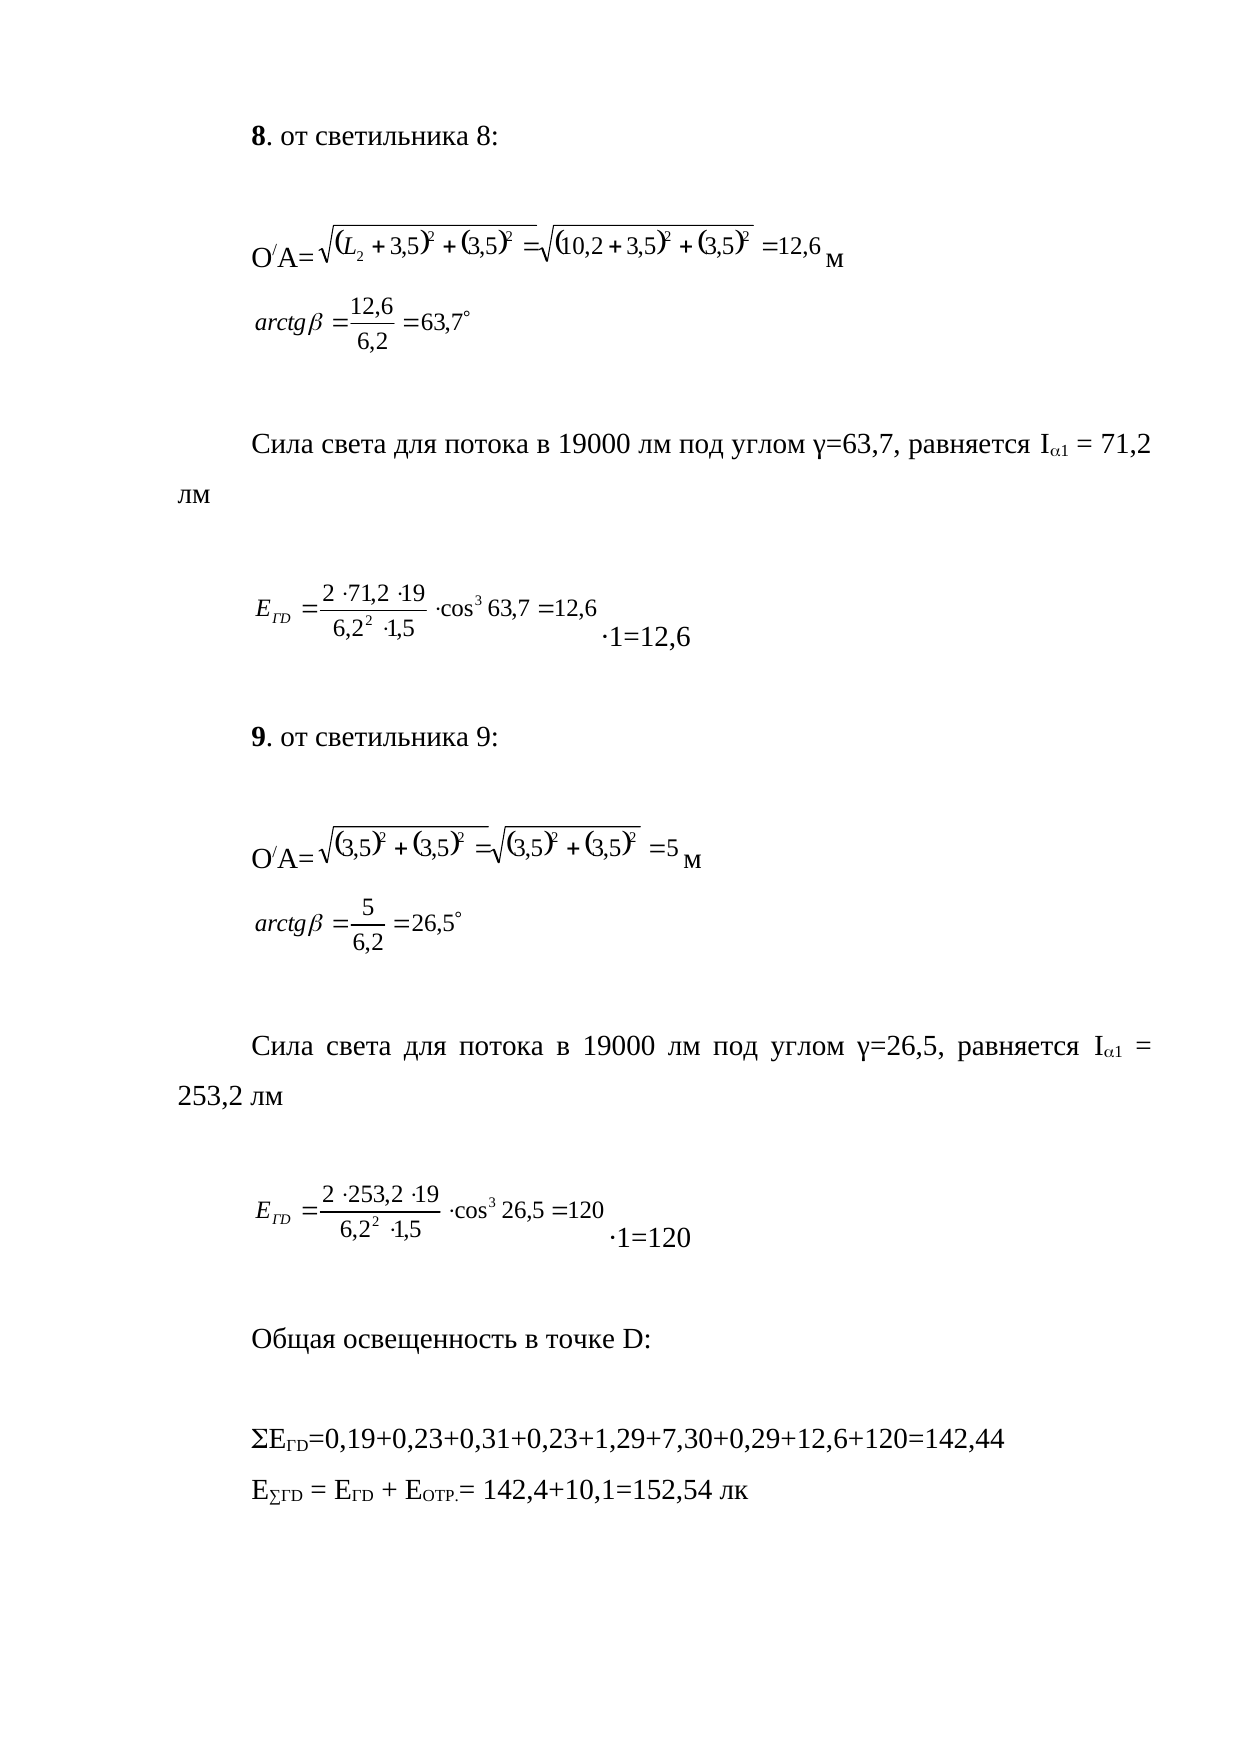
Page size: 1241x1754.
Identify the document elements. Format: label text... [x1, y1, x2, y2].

text 9. от светильника 9: [177, 719, 1152, 753]
text Общая освещенность в точке D: [177, 1321, 1152, 1354]
text О/А=м [177, 219, 1152, 273]
text Сила света для потока в 19000 лм под углом γ=63,7, равняется I1 = 71,2 лм [177, 426, 1152, 510]
text О/А=м [177, 820, 1152, 875]
text ∙1=120 [177, 1179, 1152, 1254]
text ∙1=12,6 [177, 577, 1152, 652]
text Сила света для потока в 19000 лм под углом γ=26,5, равняется I1 = 253,2 лм [177, 1028, 1152, 1112]
text Е∑ГD = ЕГD + ЕОТР.= 142,4+10,1=152,54 лк [177, 1472, 1152, 1505]
text ЕГD=0,19+0,23+0,31+0,23+1,29+7,30+0,29+12,6+120=142,44 [177, 1421, 1152, 1455]
text 8. от светильника 8: [177, 118, 1152, 152]
